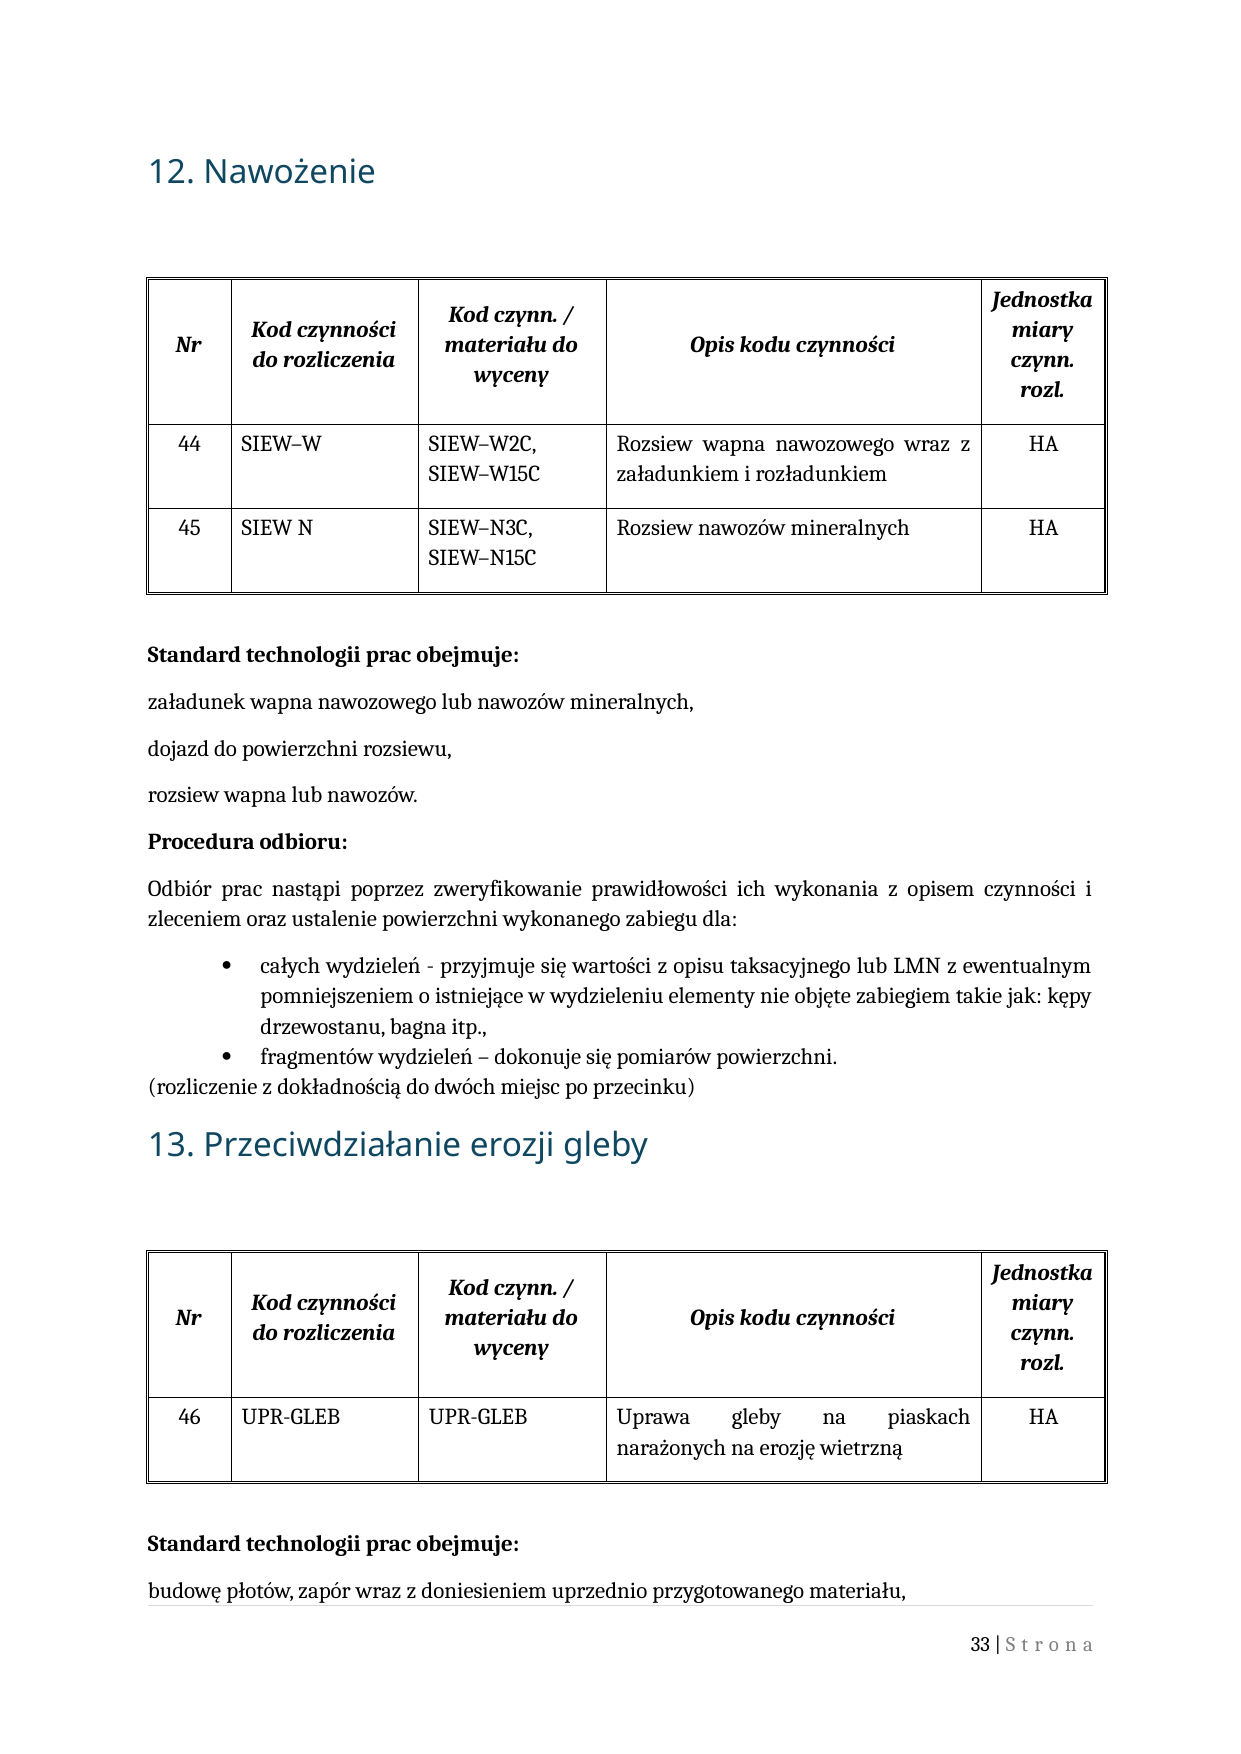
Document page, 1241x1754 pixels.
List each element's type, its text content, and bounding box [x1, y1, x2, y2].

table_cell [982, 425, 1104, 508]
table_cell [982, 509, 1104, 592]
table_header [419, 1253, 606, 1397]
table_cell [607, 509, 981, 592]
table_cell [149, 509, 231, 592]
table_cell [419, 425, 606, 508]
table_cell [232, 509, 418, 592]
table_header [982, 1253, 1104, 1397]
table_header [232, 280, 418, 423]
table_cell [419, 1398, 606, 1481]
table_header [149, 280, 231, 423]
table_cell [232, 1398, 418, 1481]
text budowę płotów, zapór wraz z doniesieniem uprzednio przygotowanego materiału, [148, 1578, 1093, 1604]
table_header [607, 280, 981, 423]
text dojazd do powierzchni rozsiewu, [148, 735, 1093, 762]
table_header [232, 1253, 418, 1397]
text (rozliczenie z dokładnością do dwóch miejsc po przecinku) [148, 1074, 1093, 1100]
list fragmentów wydzieleń – dokonuje się pomiarów powierzchni. [223, 1044, 1093, 1070]
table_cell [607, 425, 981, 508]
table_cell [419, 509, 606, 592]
list całych wydzieleń - przyjmuje się wartości z opisu taksacyjnego lub LMN z ewentualnym pomniejszeniem o istniejące w wydzieleniu elementy nie objęte zabiegiem takie jak: kępy drzewostanu, bagna itp., [223, 953, 1093, 1040]
text Standard technologii prac obejmuje: [148, 1531, 1093, 1557]
text rozsiew wapna lub nawozów. [148, 782, 1093, 809]
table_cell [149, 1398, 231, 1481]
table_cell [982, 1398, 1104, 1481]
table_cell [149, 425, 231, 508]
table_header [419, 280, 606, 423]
text Odbiór prac nastąpi poprzez zweryfikowanie prawidłowości ich wykonania z opisem czynności i zleceniem oraz ustalenie powierzchni wykonanego zabiegu dla: [148, 876, 1093, 933]
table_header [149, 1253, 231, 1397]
text Standard technologii prac obejmuje: [148, 642, 1093, 668]
text Procedura odbioru: [148, 829, 1093, 856]
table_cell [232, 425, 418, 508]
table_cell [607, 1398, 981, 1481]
text załadunek wapna nawozowego lub nawozów mineralnych, [148, 688, 1093, 715]
text 12. Nawożenie [148, 148, 1093, 193]
text 13. Przeciwdziałanie erozji gleby [148, 1121, 1093, 1166]
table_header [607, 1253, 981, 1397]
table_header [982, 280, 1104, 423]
